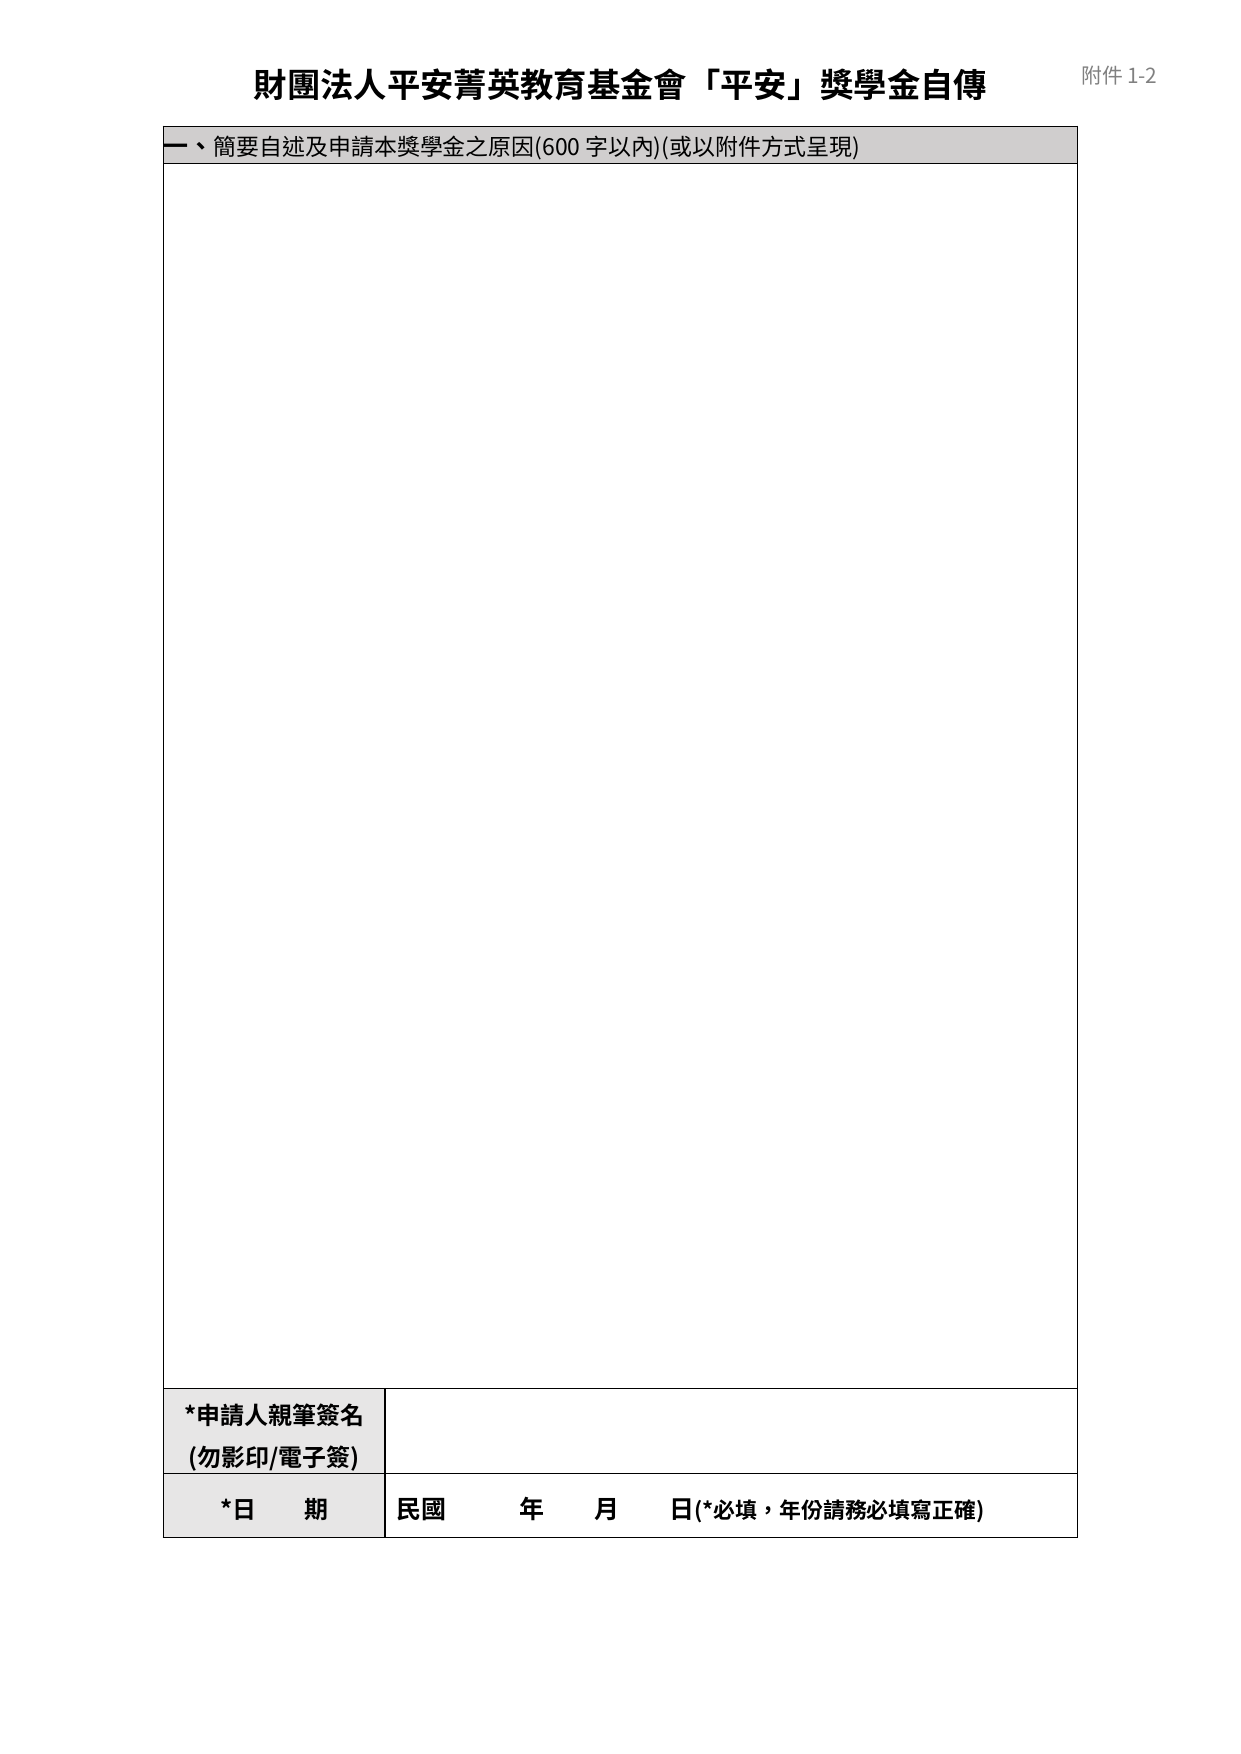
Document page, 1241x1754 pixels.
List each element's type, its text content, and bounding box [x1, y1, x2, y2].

table_cell [164, 164, 1077, 1388]
table_header 一、簡要自述及申請本獎學金之原因(600字以內)(或以附件方式呈現) [164, 127, 1077, 163]
table_cell [386, 1389, 1077, 1473]
table_cell *日 期 [164, 1474, 384, 1537]
table_cell 民國 年 月 日(*必填，年份請務必填寫正確) [386, 1474, 1077, 1537]
table_cell *申請人親筆簽名 (勿影印/電子簽) [164, 1389, 384, 1473]
text 財團法人平安菁英教育基金會「平安」獎學金自傳 [59, 59, 1181, 107]
